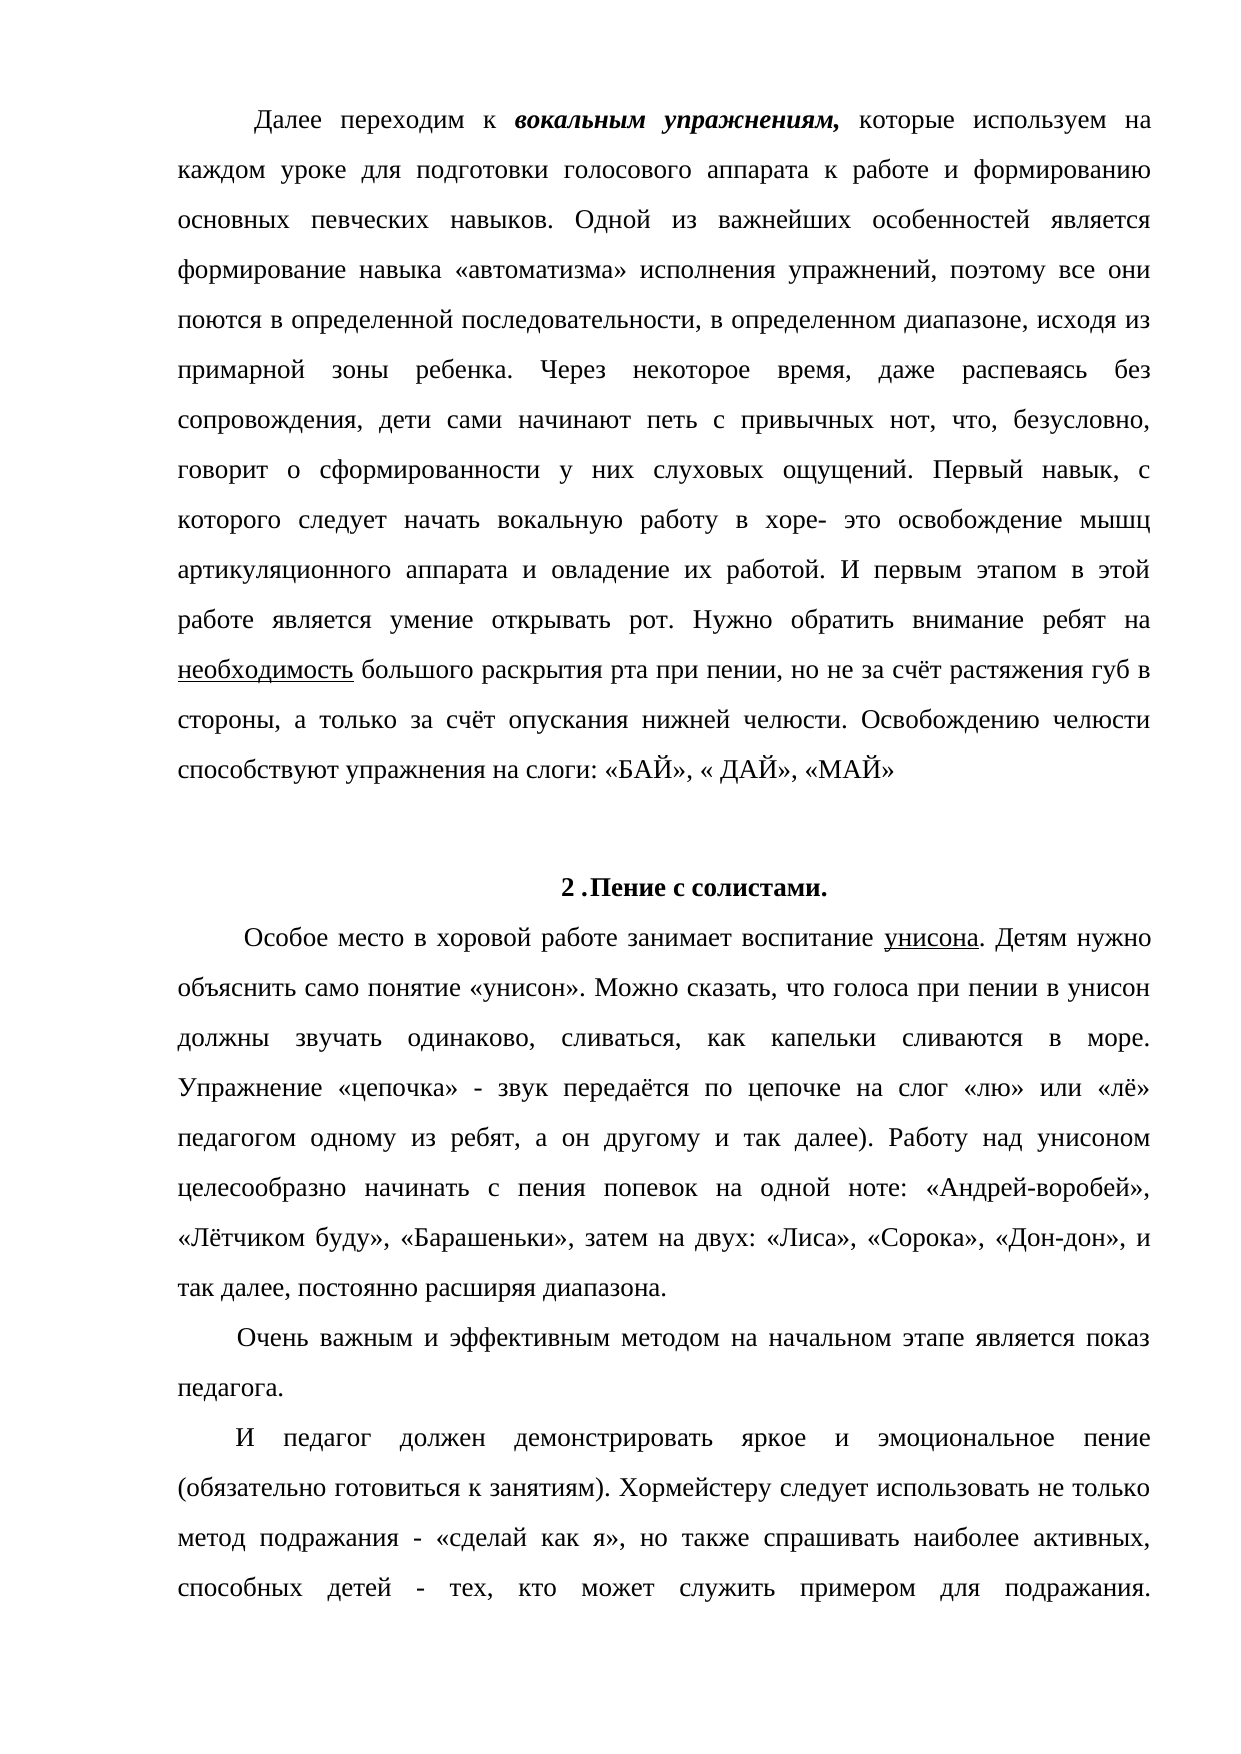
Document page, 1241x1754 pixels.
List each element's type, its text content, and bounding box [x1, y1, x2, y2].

text Особое место в хоровой работе занимает воспитание унисона. Детям нужно объяснить само понятие «унисон». Можно сказать, что голоса при пении в унисон должны звучать одинаково, сливаться, как капельки сливаются в море. Упражнение «цепочка» - звук передаётся по цепочке на слог «лю» или «лё» педагогом одному из ребят, а он другому и так далее). Работу над унисоном целесообразно начинать с пения попевок на одной ноте: «Андрей-воробей», «Лётчиком буду», «Барашеньки», затем на двух: «Лиса», «Сорока», «Дон-дон», и так далее, постоянно расширяя диапазона. [177, 906, 1152, 1306]
text Далее переходим к вокальным упражнениям, которые используем на каждом уроке для подготовки голосового аппарата к работе и формированию основных певческих навыков. Одной из важнейших особенностей является формирование навыка «автоматизма» исполнения упражнений, поэтому все они поются в определенной последовательности, в определенном диапазоне, исходя из примарной зоны ребенка. Через некоторое время, даже распеваясь без сопровождения, дети сами начинают петь с привычных нот, что, безусловно, говорит о сформированности у них слуховых ощущений. Первый навык, с которого следует начать вокальную работу в хоре- это освобождение мышц артикуляционного аппарата и овладение их работой. И первым этапом в этой работе является умение открывать рот. Нужно обратить внимание ребят на необходимость большого раскрытия рта при пении, но не за счёт растяжения губ в стороны, а только за счёт опускания нижней челюсти. Освобождению челюсти способствуют упражнения на слоги: «БАЙ», « ДАЙ», «МАЙ» [177, 89, 1152, 789]
text 2 . Пение с солистами. [237, 856, 1152, 906]
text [177, 1406, 1152, 1606]
text Очень важным и эффективным методом на начальном этапе является показ педагога. [177, 1306, 1152, 1406]
